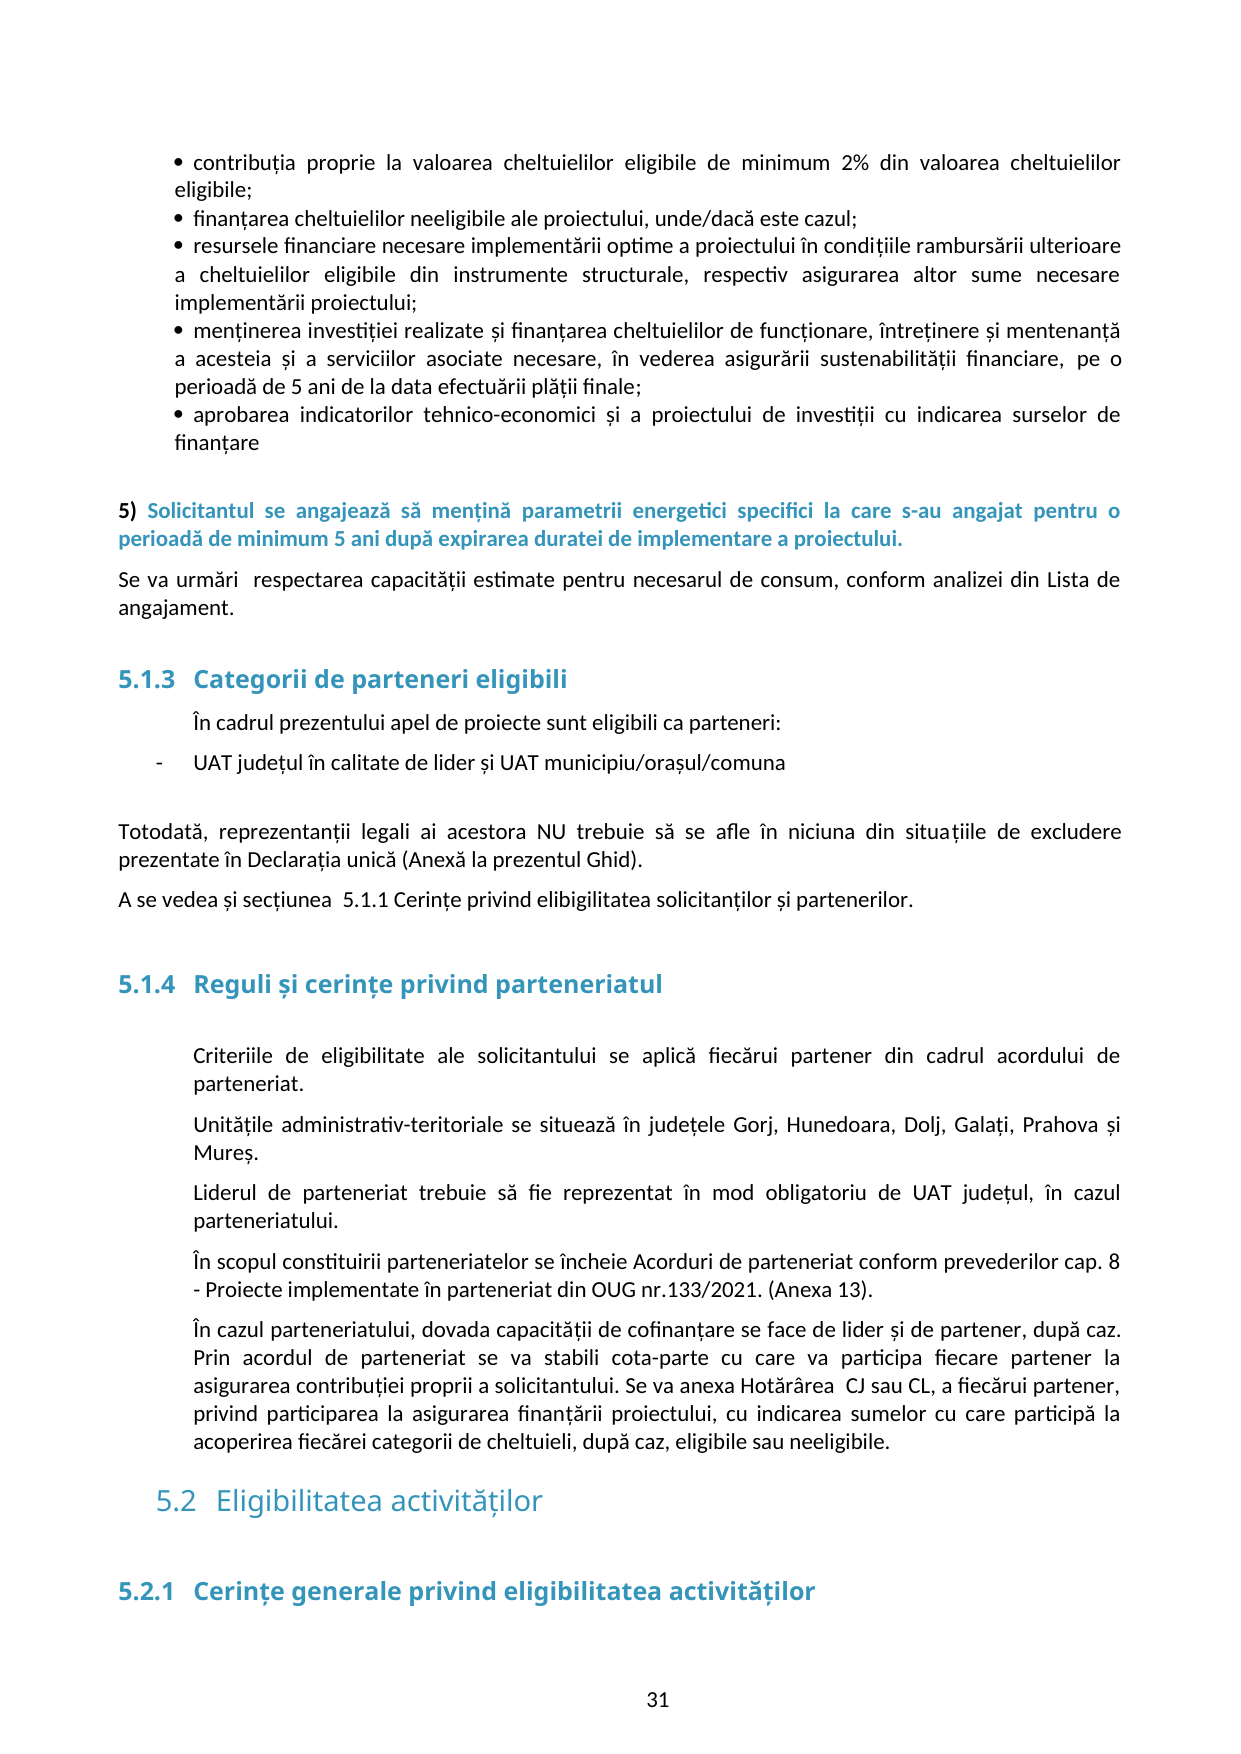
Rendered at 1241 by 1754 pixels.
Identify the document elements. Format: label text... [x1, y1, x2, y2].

list aprobarea indicatorilor tehnico-economici și a proiectului de investiții cu indicarea surselor de finanțare [174, 400, 1122, 456]
text În cadrul prezentului apel de proiecte sunt eligibili ca parteneri: [193, 708, 1122, 736]
text Totodată, reprezentanții legali ai acestora NU trebuie să se afle în niciuna din situaţiile de excludere prezentate în Declarația unică (Anexă la prezentul Ghid). [118, 817, 1122, 873]
subtitle Categorii de parteneri eligibili [118, 661, 1122, 696]
list contribuţia proprie la valoarea cheltuielilor eligibile de minimum 2% din valoarea cheltuielilor eligibile; [174, 148, 1122, 204]
text În scopul constituirii parteneriatelor se încheie Acorduri de parteneriat conform prevederilor cap. 8 - Proiecte implementate în parteneriat din OUG nr.133/2021. (Anexa 13). [193, 1247, 1122, 1303]
subtitle Reguli și cerințe privind parteneriatul [118, 967, 1122, 1001]
subtitle Eligibilitatea activităților [156, 1481, 1122, 1520]
text Criteriile de eligibilitate ale solicitantului se aplică fiecărui partener din cadrul acordului de parteneriat. [193, 1041, 1122, 1097]
text Se va urmări respectarea capacității estimate pentru necesarul de consum, conform analizei din Lista de angajament. [118, 565, 1122, 621]
text 5) Solicitantul se angajează să mențină parametrii energetici specifici la care s-au angajat pentru o perioadă de minimum 5 ani după expirarea duratei de implementare a proiectului. [118, 496, 1122, 552]
list finanţarea cheltuielilor neeligibile ale proiectului, unde/dacă este cazul; [174, 204, 1122, 232]
text Liderul de parteneriat trebuie să fie reprezentat în mod obligatoriu de UAT județul, în cazul parteneriatului. [193, 1178, 1122, 1234]
text A se vedea și secțiunea 5.1.1 Cerințe privind elibigilitatea solicitanților și partenerilor. [118, 886, 1122, 914]
subtitle Cerințe generale privind eligibilitatea activităților [118, 1573, 1122, 1607]
list resursele financiare necesare implementării optime a proiectului în condiţiile rambursării ulterioare a cheltuielilor eligibile din instrumente structurale, respectiv asigurarea altor sume necesare implementării proiectului; [174, 232, 1122, 316]
list menținerea investiției realizate și finanțarea cheltuielilor de funcționare, întreținere și mentenanță a acesteia și a serviciilor asociate necesare, în vederea asigurării sustenabilității financiare, pe o perioadă de 5 ani de la data efectuării plății finale; [174, 316, 1122, 400]
list UAT județul în calitate de lider și UAT municipiu/orașul/comuna [156, 748, 1122, 777]
text În cazul parteneriatului, dovada capacităţii de cofinanţare se face de lider şi de partener, după caz. Prin acordul de parteneriat se va stabili cota-parte cu care va participa fiecare partener la asigurarea contribuţiei proprii a solicitantului. Se va anexa Hotărârea CJ sau CL, a fiecărui partener, privind participarea la asigurarea finanţării proiectului, cu indicarea sumelor cu care participă la acoperirea fiecărei categorii de cheltuieli, după caz, eligibile sau neeligibile. [193, 1315, 1122, 1456]
text Unitățile administrativ-teritoriale se situează în județele Gorj, Hunedoara, Dolj, Galați, Prahova și Mureș. [193, 1110, 1122, 1166]
